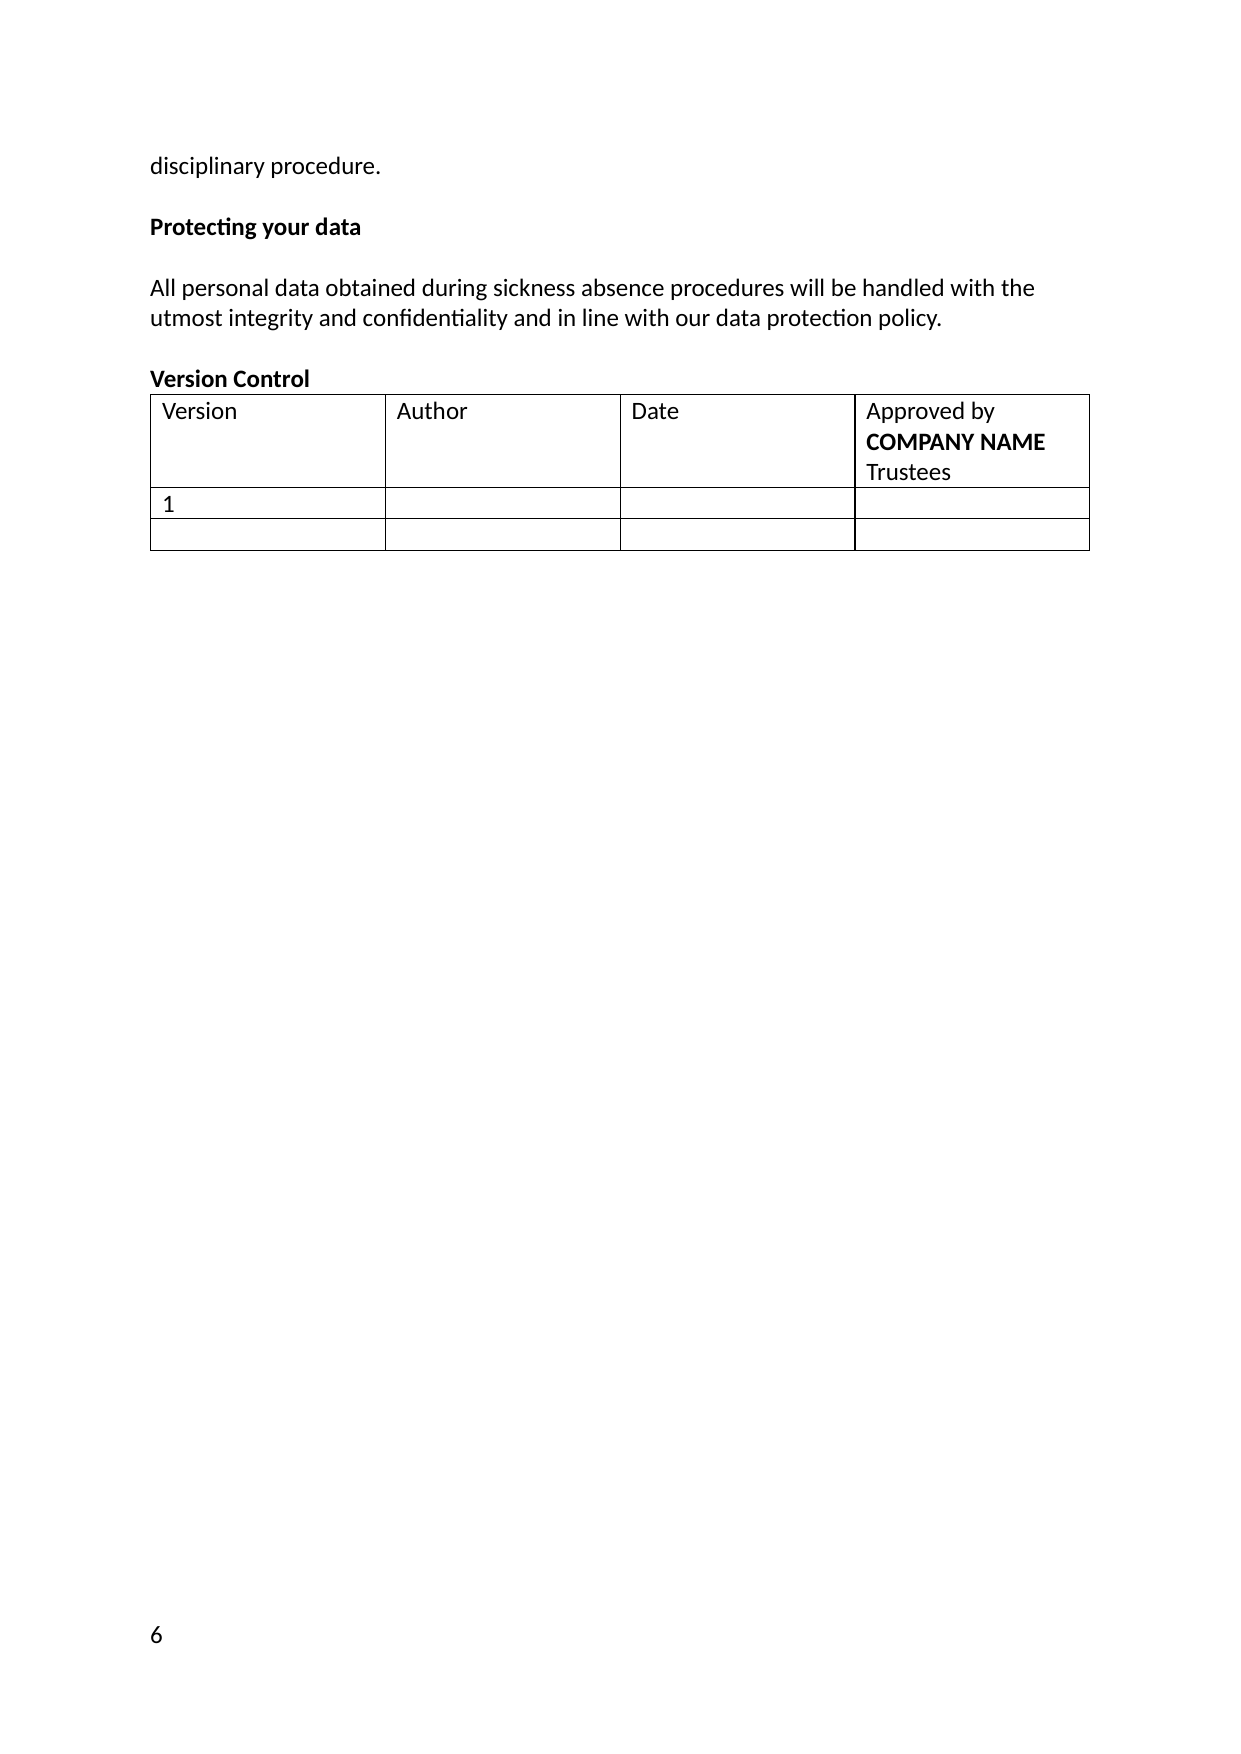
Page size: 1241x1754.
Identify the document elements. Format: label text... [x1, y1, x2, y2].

text Protecting your data [150, 211, 1090, 242]
text utmost integrity and confidentiality and in line with our data protection policy. [150, 303, 1090, 333]
table_cell [151, 519, 385, 550]
table_cell [386, 519, 620, 550]
table_header Author [386, 395, 620, 487]
table_cell [856, 488, 1089, 518]
table_cell 1 [151, 488, 385, 518]
text Version Control [150, 364, 1090, 394]
table_header Approved by COMPANY NAME Trustees [856, 395, 1089, 487]
table_header Date [621, 395, 854, 487]
table_cell [621, 519, 854, 550]
text disciplinary procedure. [150, 150, 1090, 181]
table_header Version [151, 395, 385, 487]
table_cell [386, 488, 620, 518]
text All personal data obtained during sickness absence procedures will be handled with the [150, 272, 1090, 303]
table_cell [856, 519, 1089, 550]
table_cell [621, 488, 854, 518]
